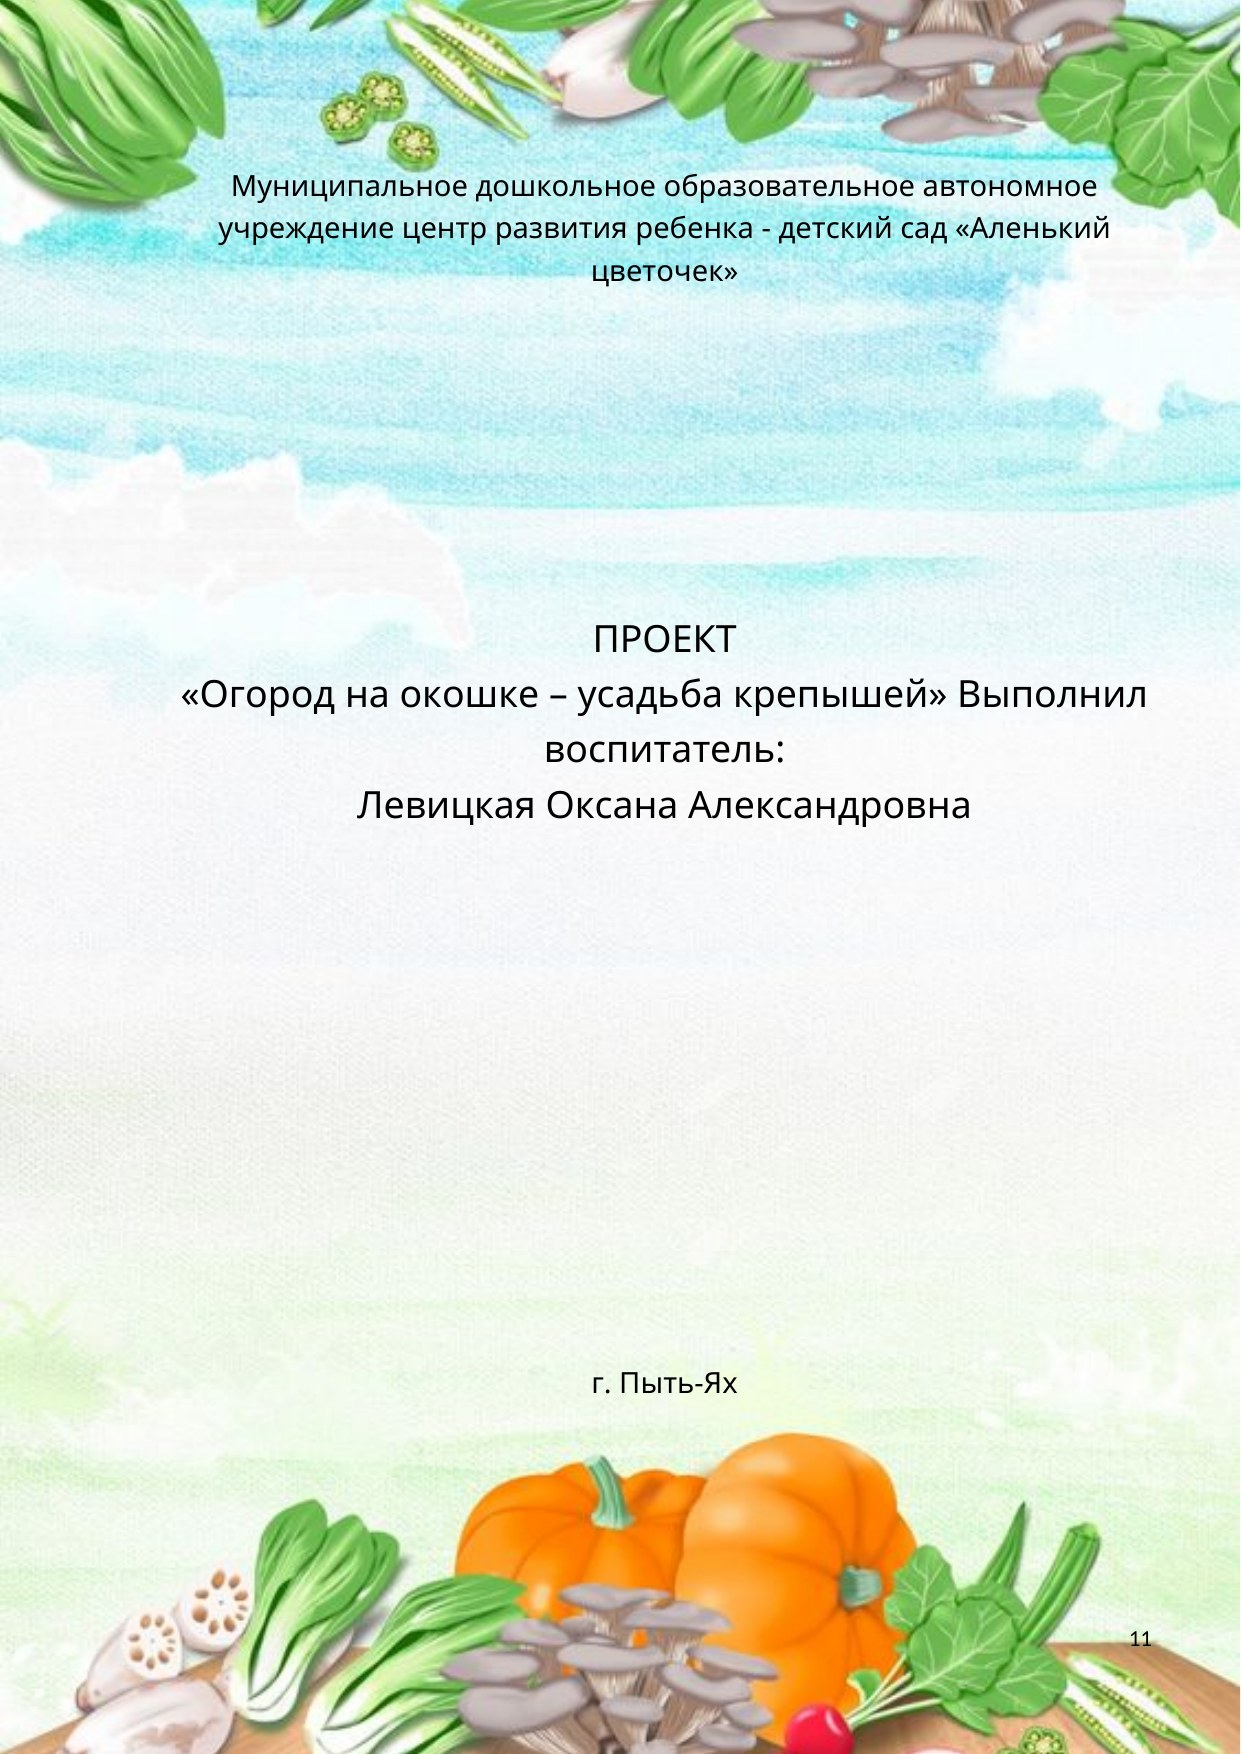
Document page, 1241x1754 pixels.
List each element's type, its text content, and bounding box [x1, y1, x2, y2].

picture [0, 0, 1241, 1754]
text ПРОЕКТ [177, 613, 1152, 664]
text «Огород на окошке – усадьба крепышей» Выполнил воспитатель: [177, 668, 1152, 774]
text Муниципальное дошкольное образовательное автономное учреждение центр развития ребенка - детский сад «Аленький цветочек» [177, 165, 1152, 290]
text г. Пыть-Ях [177, 1362, 1152, 1402]
text Левицкая Оксана Александровна [177, 778, 1152, 829]
